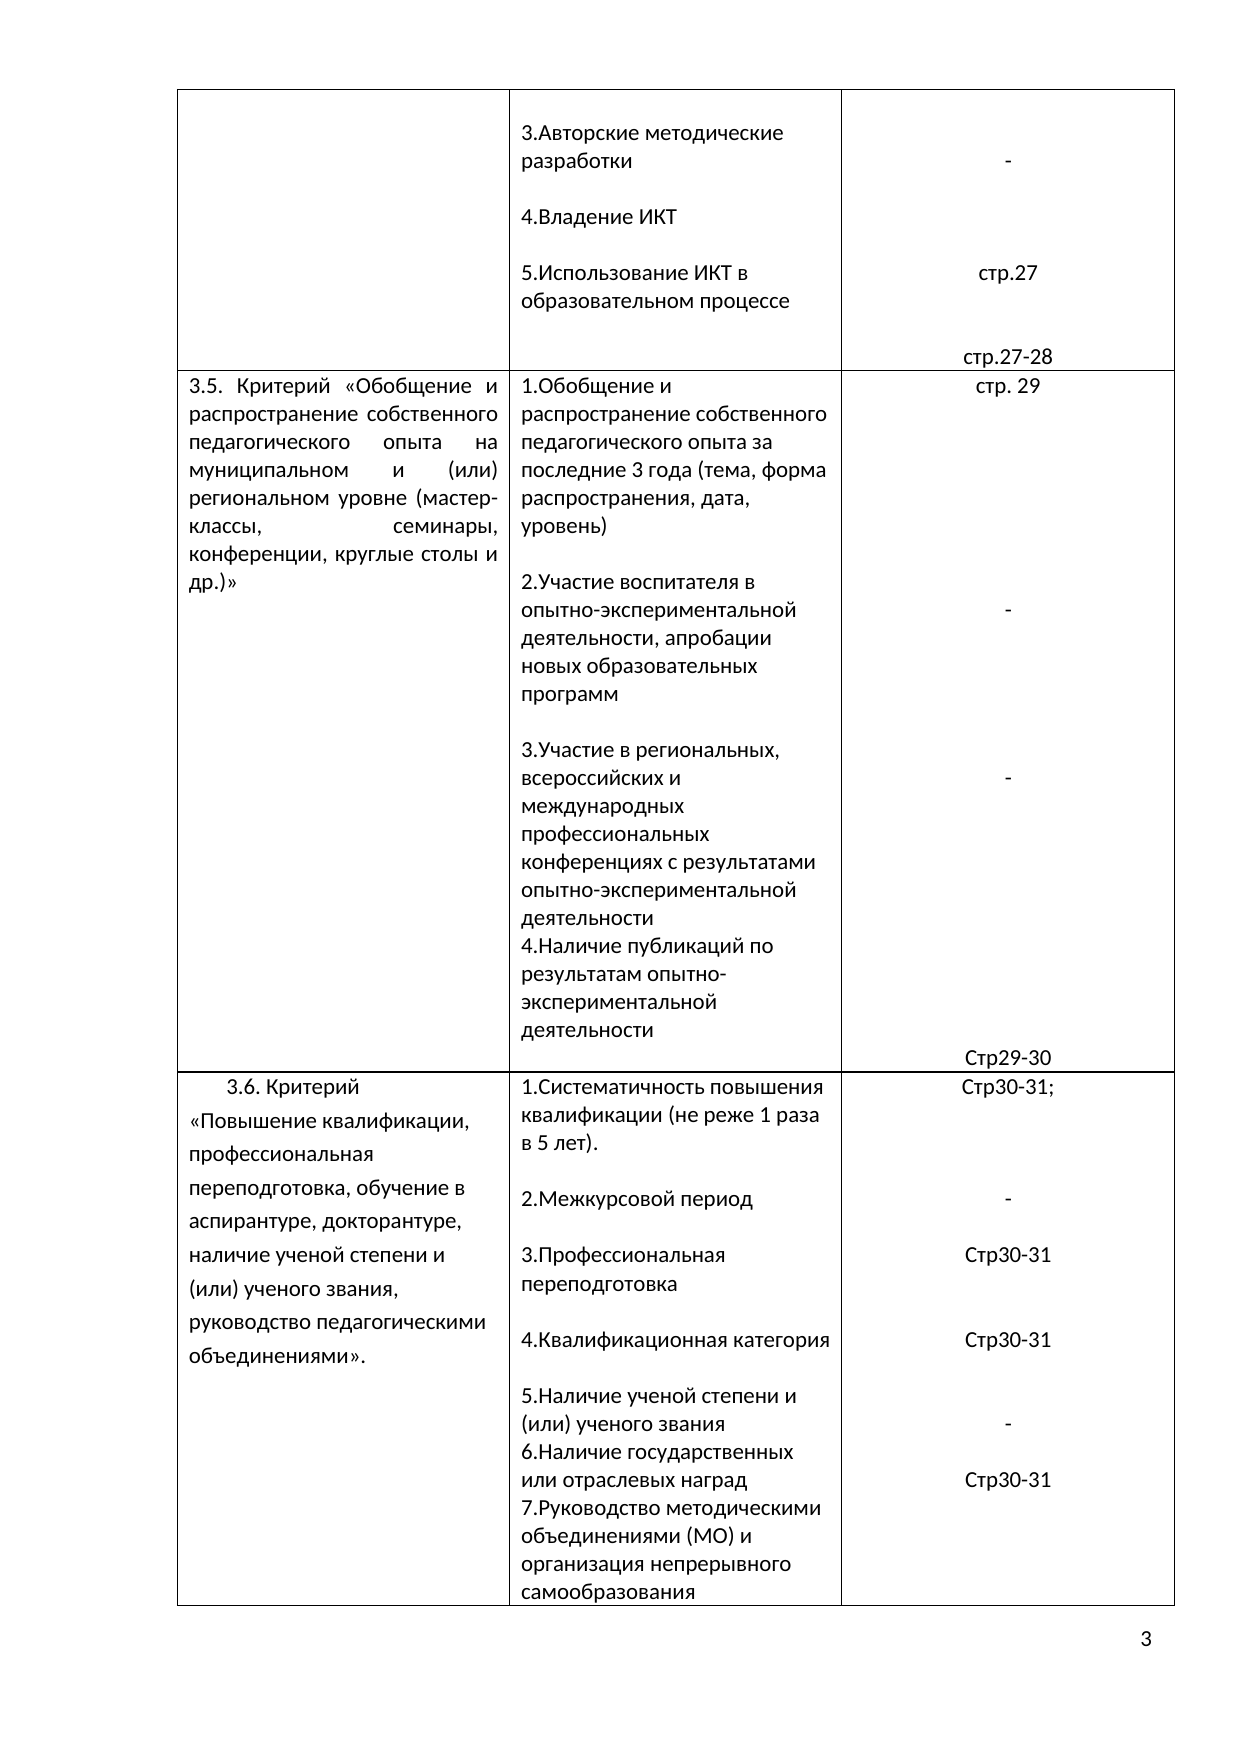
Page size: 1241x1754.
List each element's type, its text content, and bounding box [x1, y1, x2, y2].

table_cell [842, 90, 1174, 370]
table_cell стр. 29 - - Стр29-30 [842, 371, 1174, 1071]
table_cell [178, 1073, 509, 1605]
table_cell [178, 90, 509, 370]
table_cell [510, 1073, 841, 1605]
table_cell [842, 1073, 1174, 1605]
table_cell 1.Обобщение и распространение собственного педагогического опыта за последние 3 года (тема, форма распространения, дата, уровень) 2.Участие воспитателя в опытно-экспериментальной деятельности, апробации новых образовательных программ 3.Участие в региональных, всероссийских и международных профессиональных конференциях с результатами опытно-экспериментальной деятельности 4.Наличие публикаций по результатам опытно-экспериментальной деятельности [510, 371, 841, 1071]
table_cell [510, 90, 841, 370]
table_cell 3.5. Критерий «Обобщение и распространение собственного педагогического опыта на муниципальном и (или) региональном уровне (мастер-классы, семинары, конференции, круглые столы и др.)» [178, 371, 509, 1071]
